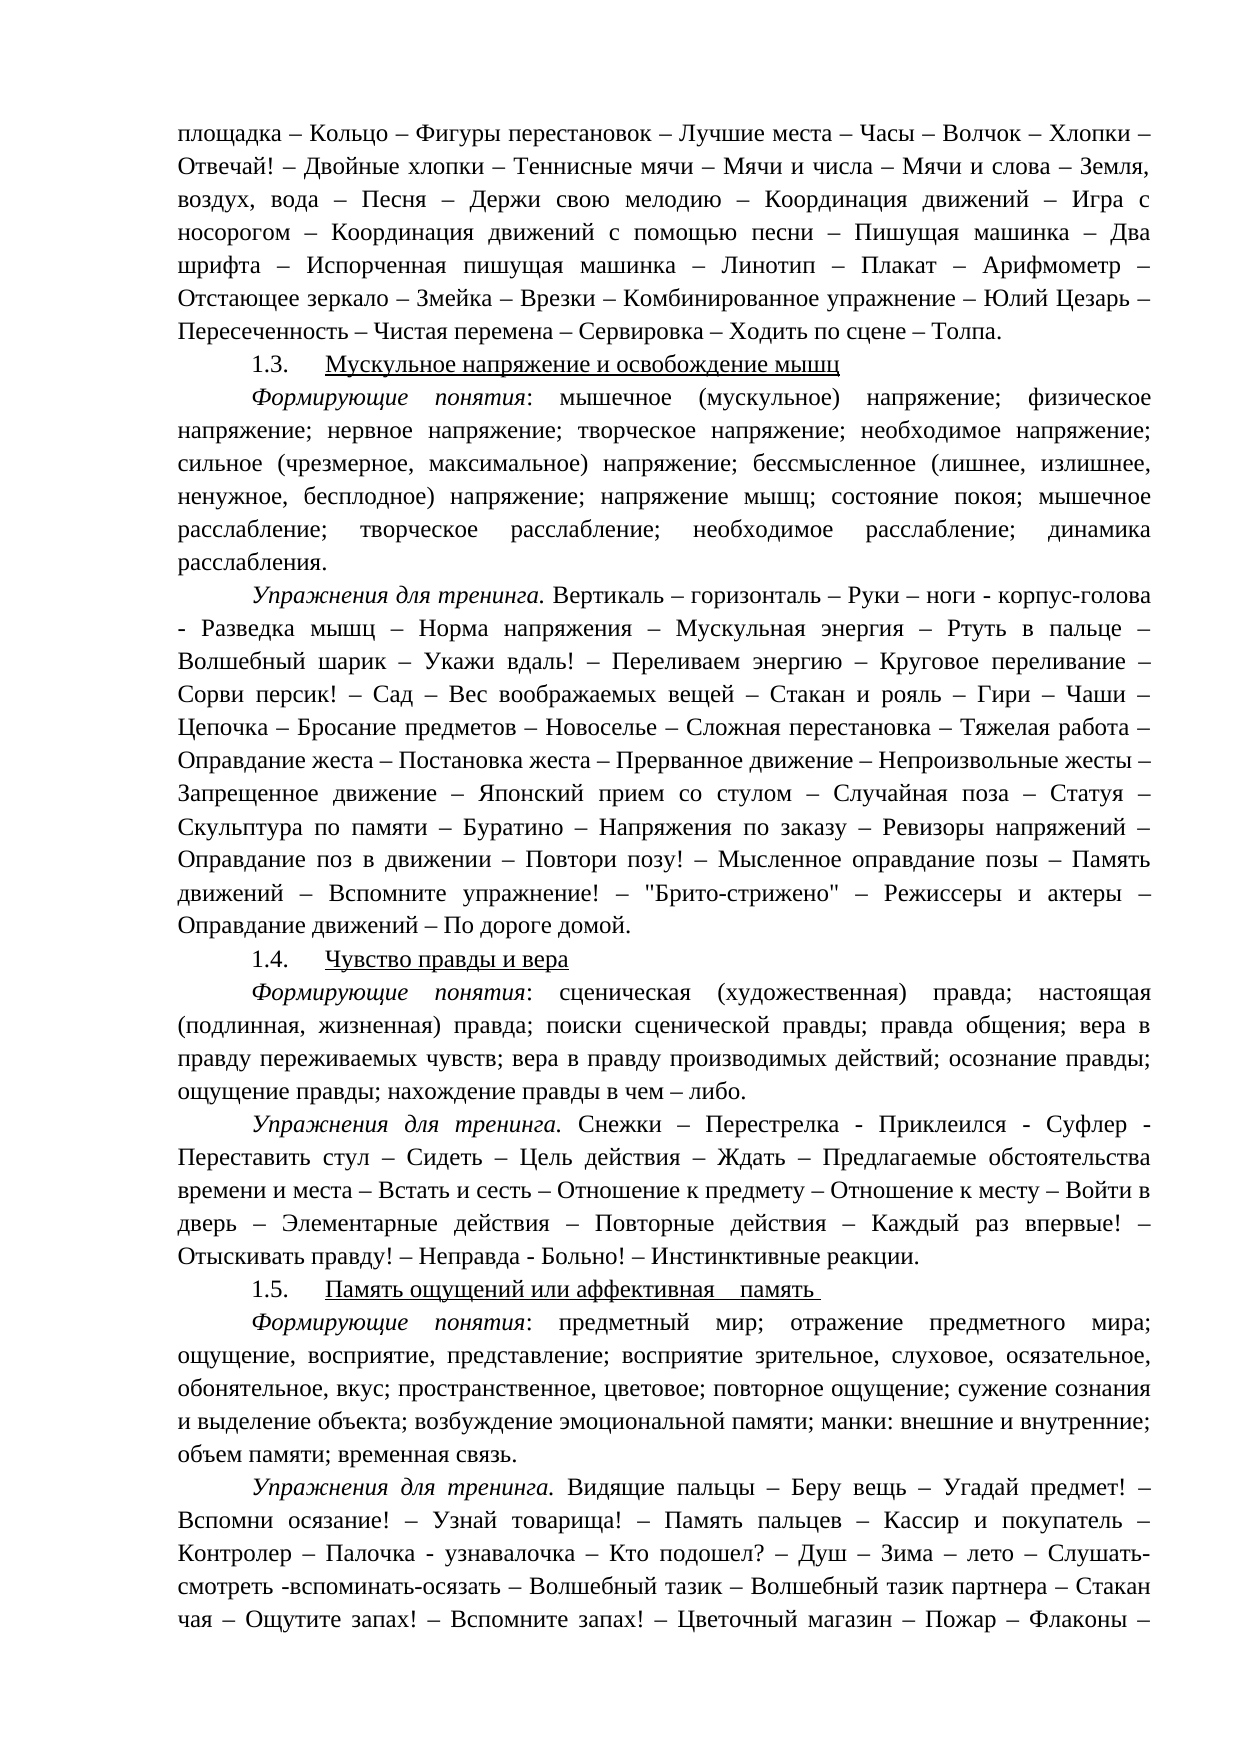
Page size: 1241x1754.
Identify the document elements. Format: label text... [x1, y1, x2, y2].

list Мускульное напряжение и освобождение мышц [177, 349, 1152, 378]
text Формирующие понятия: мышечное (мускульное) напряжение; физическое напряжение; нервное напряжение; творческое напряжение; необходимое напряжение; сильное (чрезмерное, максимальное) напряжение; бессмысленное (лишнее, излишнее, ненужное, бесплодное) напряжение; напряжение мышц; состояние покоя; мышечное расслабление; творческое расслабление; необходимое расслабление; динамика расслабления. [177, 382, 1152, 576]
text Упражнения для тренинга. Снежки – Перестрелка - Приклеился - Суфлер -Переставить стул – Сидеть – Цель действия – Ждать – Предлагаемые обстоятельства времени и места – Встать и сесть – Отношение к предмету – Отношение к месту – Войти в дверь – Элементарные действия – Повторные действия – Каждый раз впервые! – Отыскивать правду! – Неправда - Больно! – Инстинктивные реакции. [177, 1109, 1152, 1269]
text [177, 118, 1152, 345]
text Формирующие понятия: сценическая (художественная) правда; настоящая (подлинная, жизненная) правда; поиски сценической правды; правда общения; вера в правду переживаемых чувств; вера в правду производимых действий; осознание правды; ощущение правды; нахождение правды в чем – либо. [177, 977, 1152, 1104]
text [177, 1472, 1152, 1633]
text Упражнения для тренинга. Вертикаль – горизонталь – Руки – ноги - корпус-голова - Разведка мышц – Норма напряжения – Мускульная энергия – Ртуть в пальце – Волшебный шарик – Укажи вдаль! – Переливаем энергию – Круговое переливание – Сорви персик! – Сад – Вес воображаемых вещей – Стакан и рояль – Гири – Чаши – Цепочка – Бросание предметов – Новоселье – Сложная перестановка – Тяжелая работа – Оправдание жеста – Постановка жеста – Прерванное движение – Непроизвольные жесты – Запрещенное движение – Японский прием со стулом – Случайная поза – Статуя – Скульптура по памяти – Буратино – Напряжения по заказу – Ревизоры напряжений – Оправдание поз в движении – Повтори позу! – Мысленное оправдание позы – Память движений – Вспомните упражнение! – "Брито-стрижено" – Режиссеры и актеры – Оправдание движений – По дороге домой. [177, 580, 1152, 939]
list Чувство правды и вера [177, 944, 1152, 972]
list Память ощущений или аффективная память [177, 1274, 1152, 1303]
text Формирующие понятия: предметный мир; отражение предметного мира; ощущение, восприятие, представление; восприятие зрительное, слуховое, осязательное, обонятельное, вкус; пространственное, цветовое; повторное ощущение; сужение сознания и выделение объекта; возбуждение эмоциональной памяти; манки: внешние и внутренние; объем памяти; временная связь. [177, 1307, 1152, 1468]
